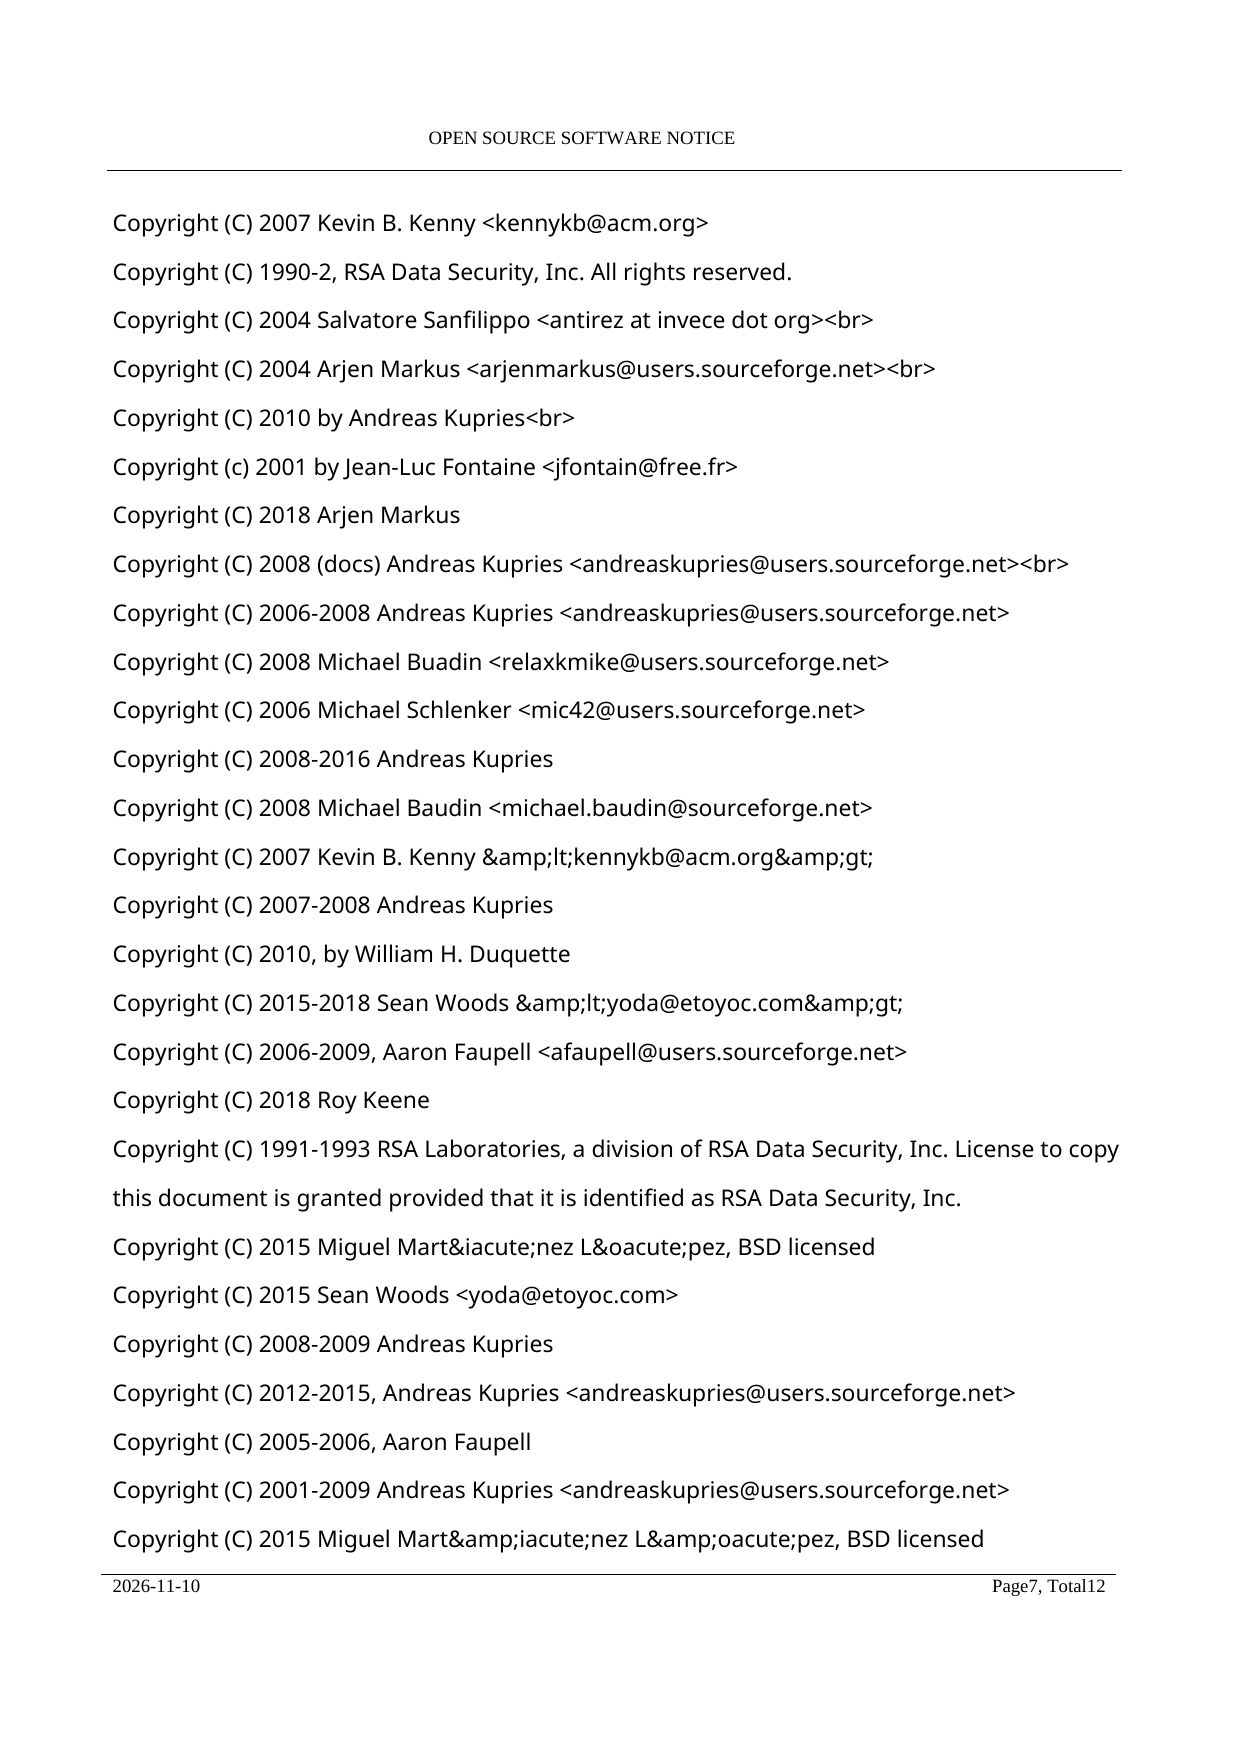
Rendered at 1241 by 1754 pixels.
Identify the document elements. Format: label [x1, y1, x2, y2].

text [112, 206, 1128, 1555]
